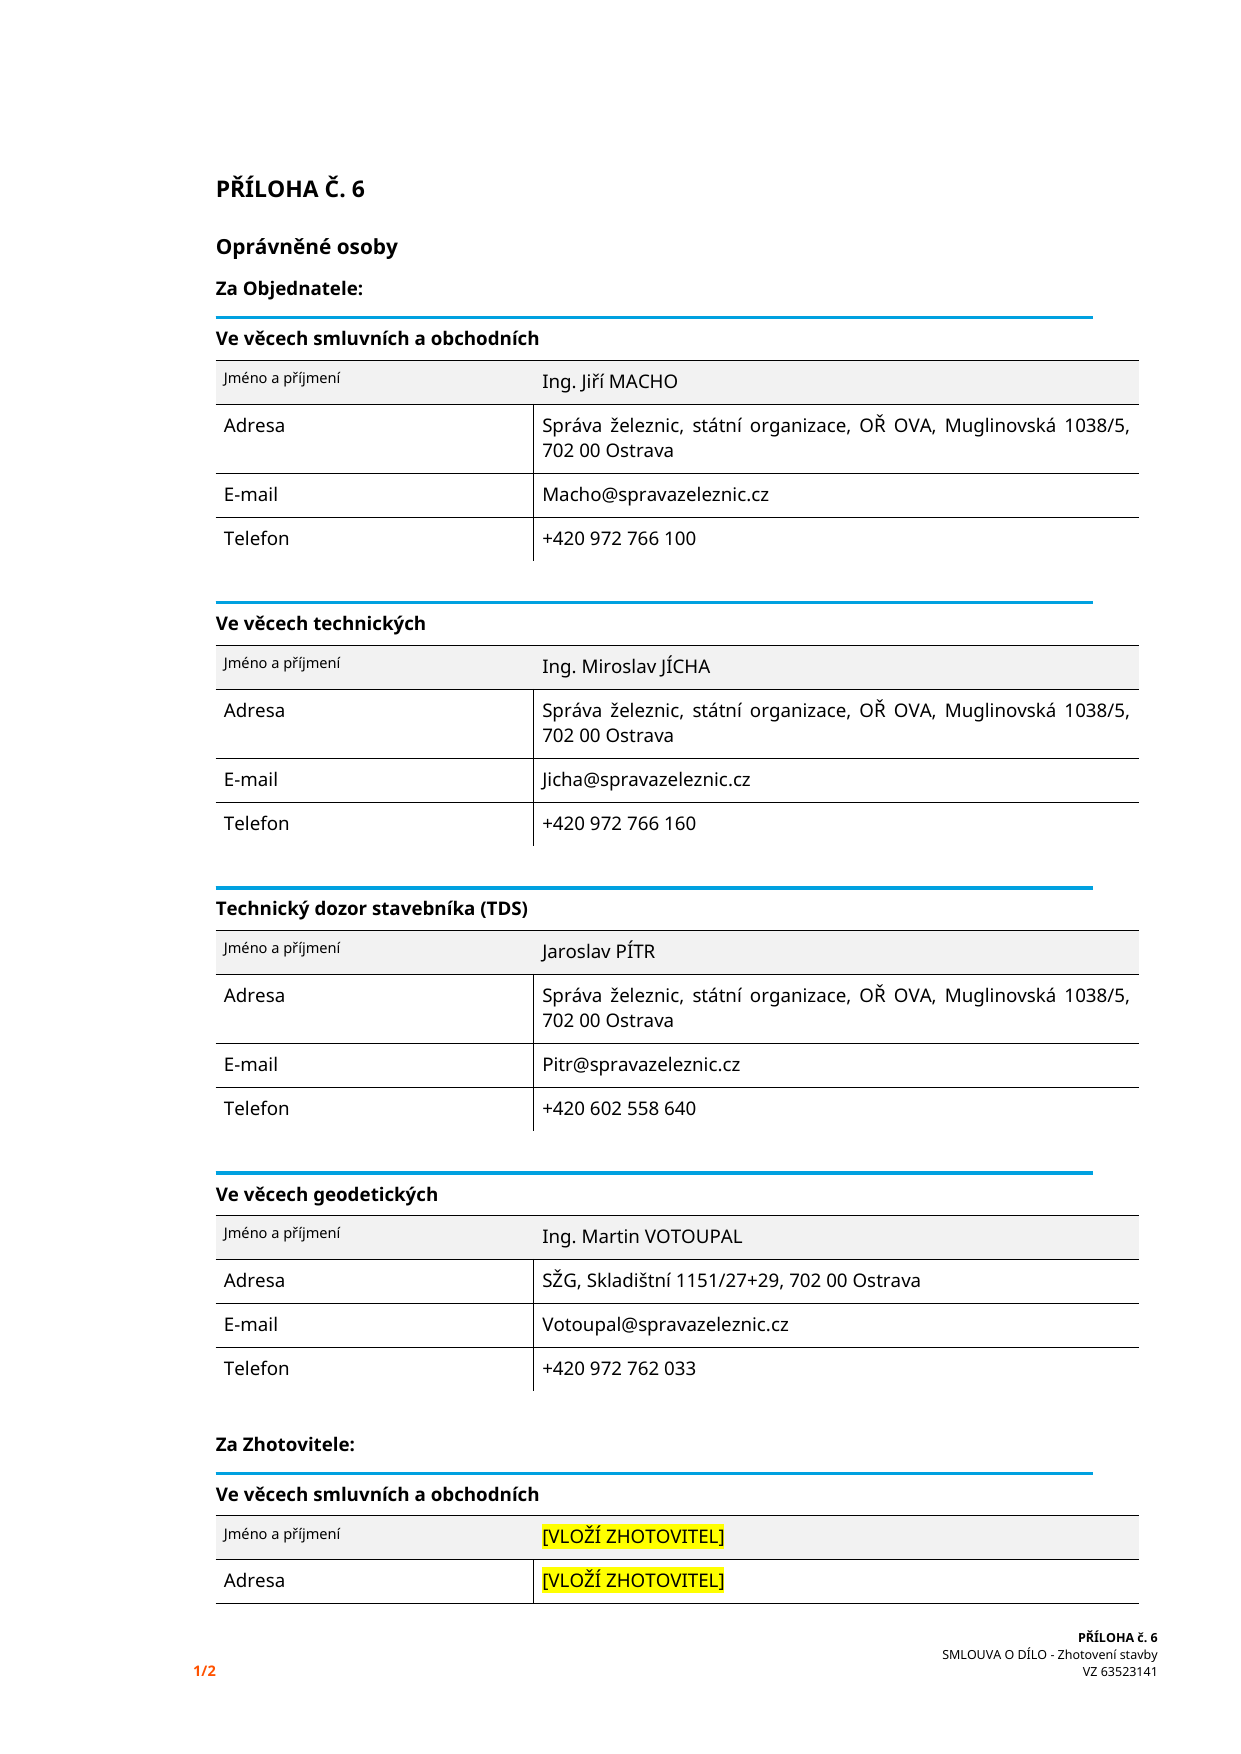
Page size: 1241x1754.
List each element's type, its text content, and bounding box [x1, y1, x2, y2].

text Příloha č. 6 [216, 172, 1093, 204]
text Ve věcech technických [216, 604, 1093, 636]
text Technický dozor stavebníka (TDS) [216, 890, 1093, 921]
table_cell Jicha@spravazeleznic.cz [534, 759, 1139, 802]
table_cell [VLOŽÍ ZHOTOVITEL] [534, 1560, 1139, 1603]
table_cell Adresa [216, 690, 533, 758]
table_cell E-mail [216, 1044, 533, 1087]
text Ve věcech smluvních a obchodních [216, 1475, 1093, 1506]
table_cell Telefon [216, 1088, 533, 1131]
table_cell E-mail [216, 1304, 533, 1347]
table_cell Správa železnic, státní organizace, OŘ OVA, Muglinovská 1038/5, 702 00 Ostrava [534, 975, 1139, 1043]
table_header Jméno a příjmení [216, 1516, 534, 1559]
table_cell Telefon [216, 518, 533, 561]
table_cell E-mail [216, 474, 533, 517]
table_header Ing. Jiří MACHO [534, 361, 1139, 404]
table_cell Pitr@spravazeleznic.cz [534, 1044, 1139, 1087]
table_cell +420 972 766 100 [534, 518, 1139, 561]
table_cell E-mail [216, 759, 533, 802]
table_header Jméno a příjmení [216, 1216, 534, 1259]
table_cell +420 972 762 033 [534, 1348, 1139, 1391]
table_header Jméno a příjmení [216, 646, 534, 689]
table_cell Adresa [216, 975, 533, 1043]
text Za Objednatele: [216, 276, 1093, 301]
text Ve věcech geodetických [216, 1175, 1093, 1206]
table_cell Adresa [216, 405, 533, 473]
text Oprávněné osoby [216, 232, 1093, 260]
table_header Jméno a příjmení [216, 931, 534, 974]
table_header Ing. Martin VOTOUPAL [534, 1216, 1139, 1259]
table_cell +420 602 558 640 [534, 1088, 1139, 1131]
table_cell Macho@spravazeleznic.cz [534, 474, 1139, 517]
text Za Zhotovitele: [216, 1431, 1093, 1457]
table_cell Správa železnic, státní organizace, OŘ OVA, Muglinovská 1038/5, 702 00 Ostrava [534, 690, 1139, 758]
table_cell Telefon [216, 1348, 533, 1391]
table_cell Správa železnic, státní organizace, OŘ OVA, Muglinovská 1038/5, 702 00 Ostrava [534, 405, 1139, 473]
table_header [VLOŽÍ ZHOTOVITEL] [534, 1516, 1139, 1559]
table_header Jaroslav PÍTR [534, 931, 1139, 974]
table_cell SŽG, Skladištní 1151/27+29, 702 00 Ostrava [534, 1260, 1139, 1303]
table_cell Telefon [216, 803, 533, 846]
table_cell Adresa [216, 1560, 533, 1603]
table_header Jméno a příjmení [216, 361, 534, 404]
table_cell Votoupal@spravazeleznic.cz [534, 1304, 1139, 1347]
text Ve věcech smluvních a obchodních [216, 319, 1093, 351]
table_header Ing. Miroslav JÍCHA [534, 646, 1139, 689]
table_cell +420 972 766 160 [534, 803, 1139, 846]
table_cell Adresa [216, 1260, 533, 1303]
